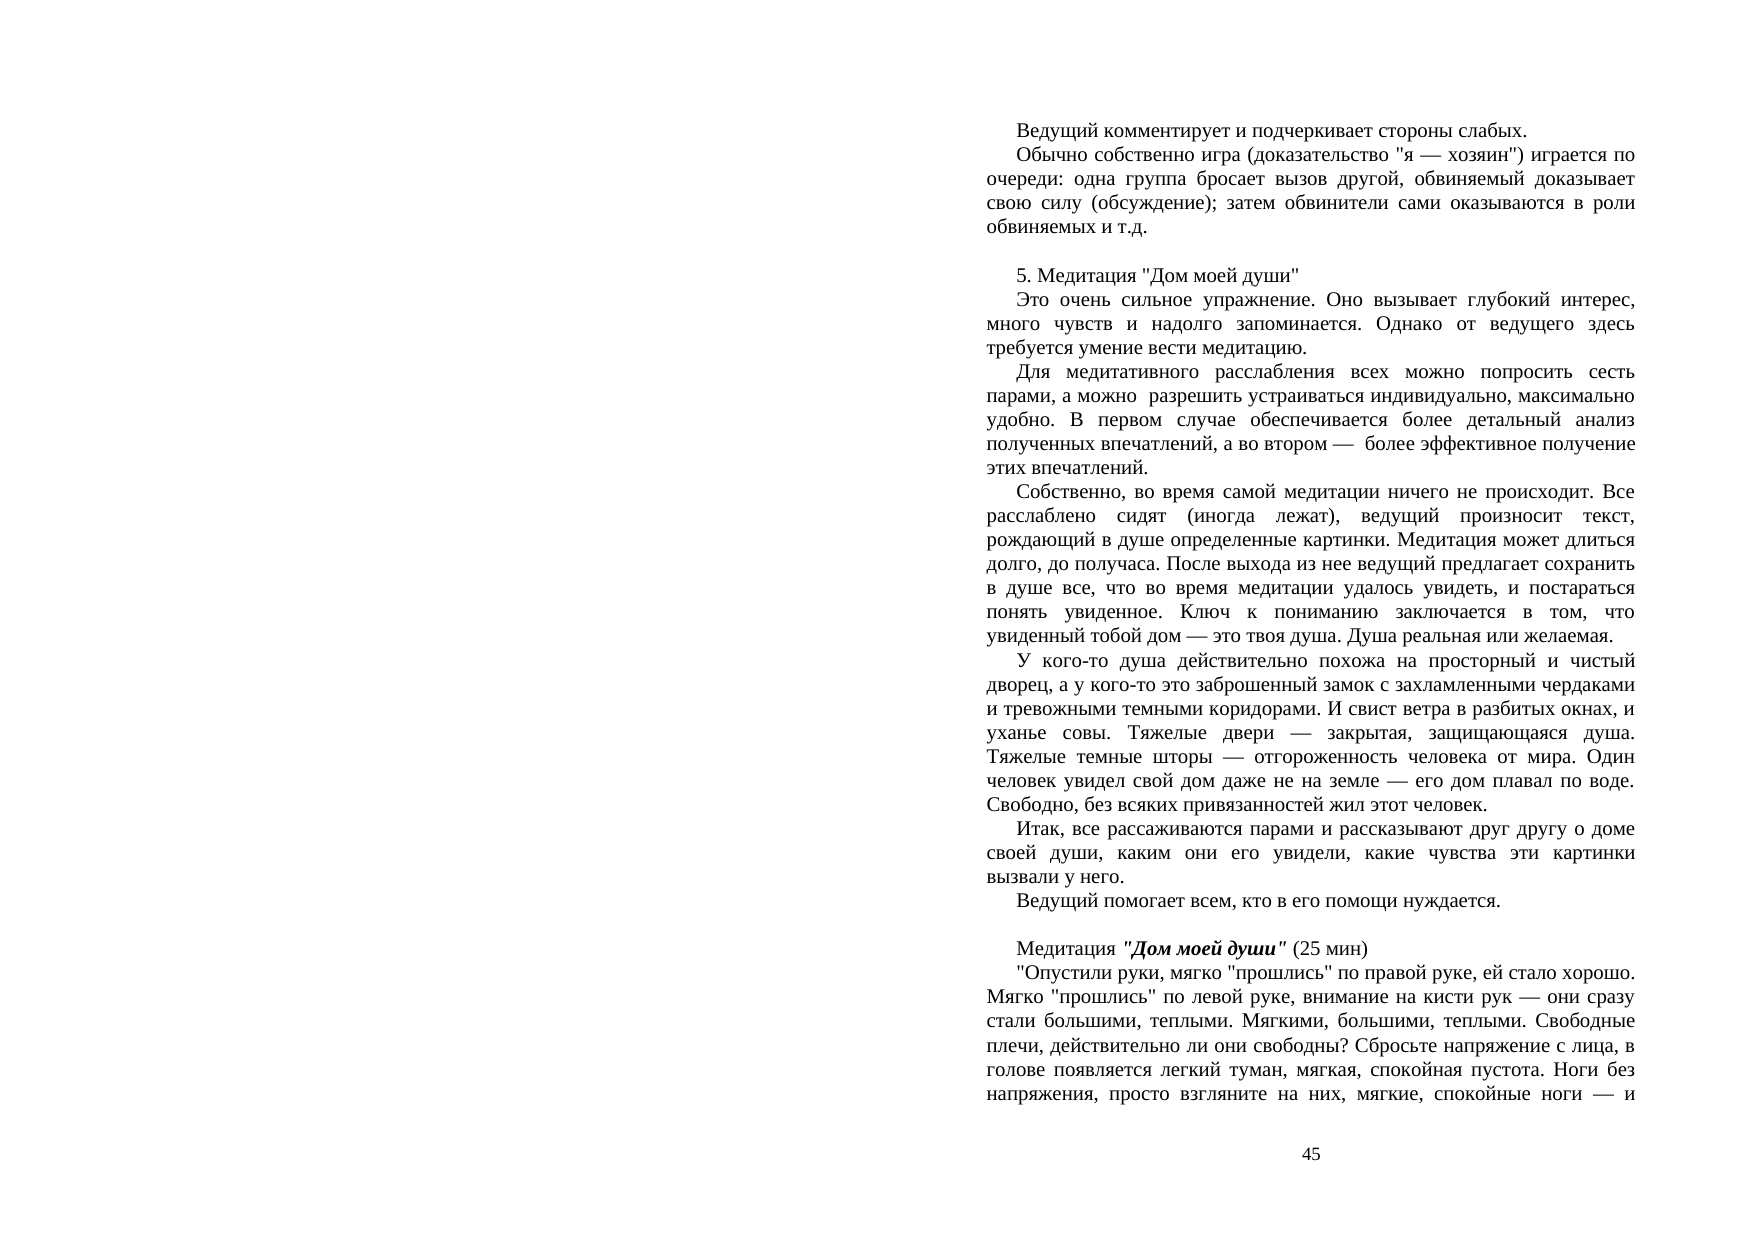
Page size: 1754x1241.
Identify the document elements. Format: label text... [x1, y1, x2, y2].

text 5. Медитация "Дом моей души" [986, 262, 1636, 287]
text Ведущий комментирует и подчеркивает стороны cлабых. [986, 118, 1636, 142]
text Собственно, во время самой медитации ничего не происходит. Все расслаблено сидят (иногда лежат), ведущий произносит текст, рождающий в душе определенные картинки. Медитация может длиться долго, до получаса. После выхода из нее ведущий предлагает сохранить в душе все, что во время медитации удалось увидеть, и постараться понять увиденное. Ключ к пониманию заключается в том, что увиденный тобой дом — это твоя душа. Душа реальная или желаемая. [986, 479, 1636, 647]
text Для медитативного расслабления всех можно попросить сесть парами, а можно разрешить устраиваться индивидуально, максимально удобно. В первом случае обеспечивается более детальный анализ полученных впечатлений, а во втором — болеe эффективное получение этих впечатлений. [986, 359, 1636, 479]
text Итак, все рассаживаются парами и рассказывают друг другу о доме своей души, каким они его увидели, какие чувства эти картинки вызвали у него. [986, 816, 1636, 888]
text Обычно собственно игра (доказательство "я — хозяин") играется по очереди: одна группа бросает вызов другой, обвиняемый доказывает свою силу (обсуждение); затем обвинители сами оказываются в роли обвиняемых и т.д. [986, 142, 1636, 238]
text Медитация "Дом моей души" (25 мин) [986, 936, 1636, 960]
text У кого-то душа действительно похожа на просторный и чистый дворец, а у кого-то это заброшенный замок с захламленными чердаками и тревожными темными коридорами. И свист ветра в разбитых окнах, и уханье совы. Тяжелые двери — закрытая, защищающаяся душа. Тяжелые темные шторы — oтгороженность человека от мира. Один человек увидел свой дом даже не на земле — его дом плавал по воде. Свободно, без всяких привязанностей жил этот человек. [986, 647, 1636, 816]
text Это очень сильное упражнение. Оно вызывает глубокий интерес, много чувств и надолго запоминается. Однако от ведущего здесь требуется умение вести медитацию. [986, 287, 1636, 359]
text Ведущий помогает всем, кто в его помощи нуждается. [986, 888, 1636, 912]
